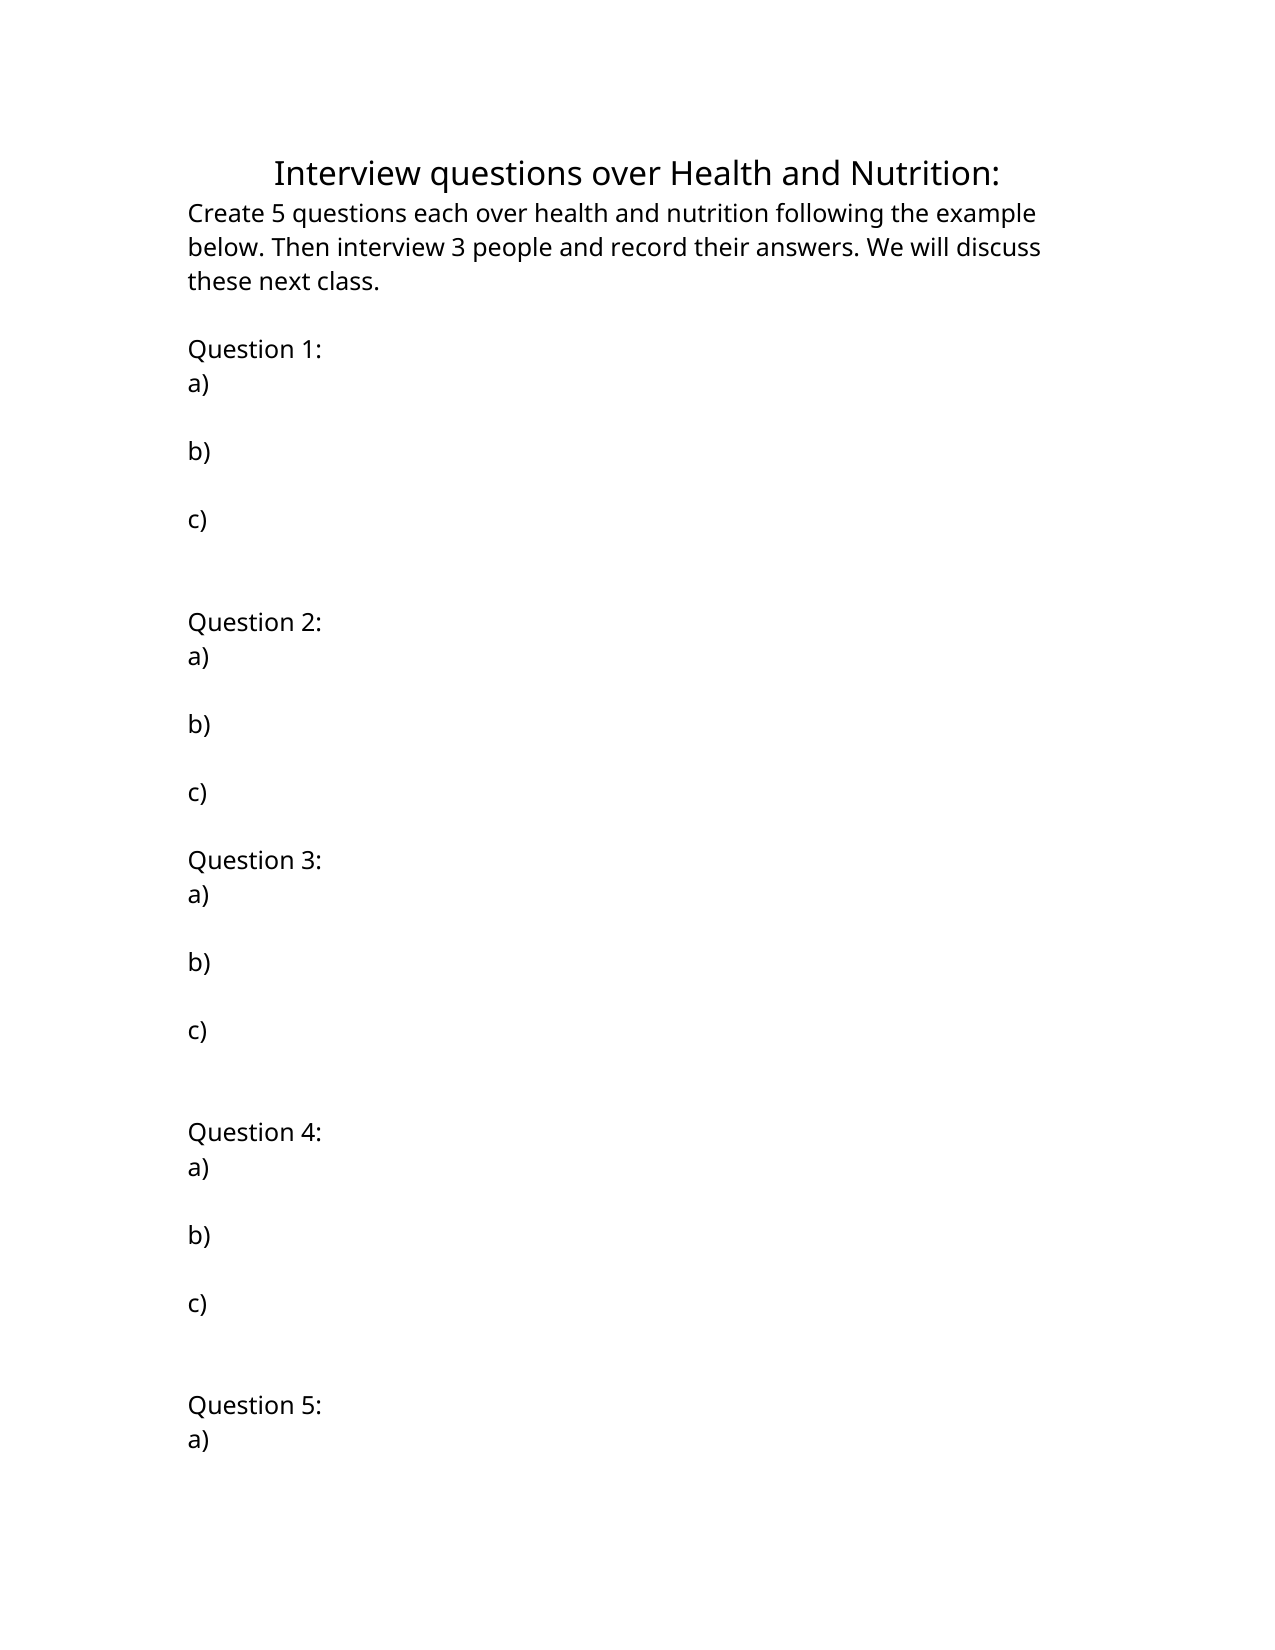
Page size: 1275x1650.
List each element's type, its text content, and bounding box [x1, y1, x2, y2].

text Question 5: [187, 1388, 1087, 1422]
text b) [187, 434, 1087, 468]
text c) [187, 1285, 1087, 1319]
text b) [187, 945, 1087, 979]
text Question 1: [187, 332, 1087, 366]
text a) [187, 1149, 1087, 1183]
text b) [187, 1217, 1087, 1251]
text Question 3: [187, 843, 1087, 877]
text Question 4: [187, 1115, 1087, 1149]
text a) [187, 1422, 1087, 1456]
text a) [187, 638, 1087, 672]
text c) [187, 774, 1087, 808]
text Create 5 questions each over health and nutrition following the example below. Then interview 3 people and record their answers. We will discuss these next class. [187, 195, 1087, 298]
text b) [187, 706, 1087, 740]
text c) [187, 1013, 1087, 1047]
text c) [187, 502, 1087, 536]
text Question 2: [187, 604, 1087, 638]
text a) [187, 877, 1087, 911]
text a) [187, 366, 1087, 400]
text Interview questions over Health and Nutrition: [187, 150, 1087, 195]
